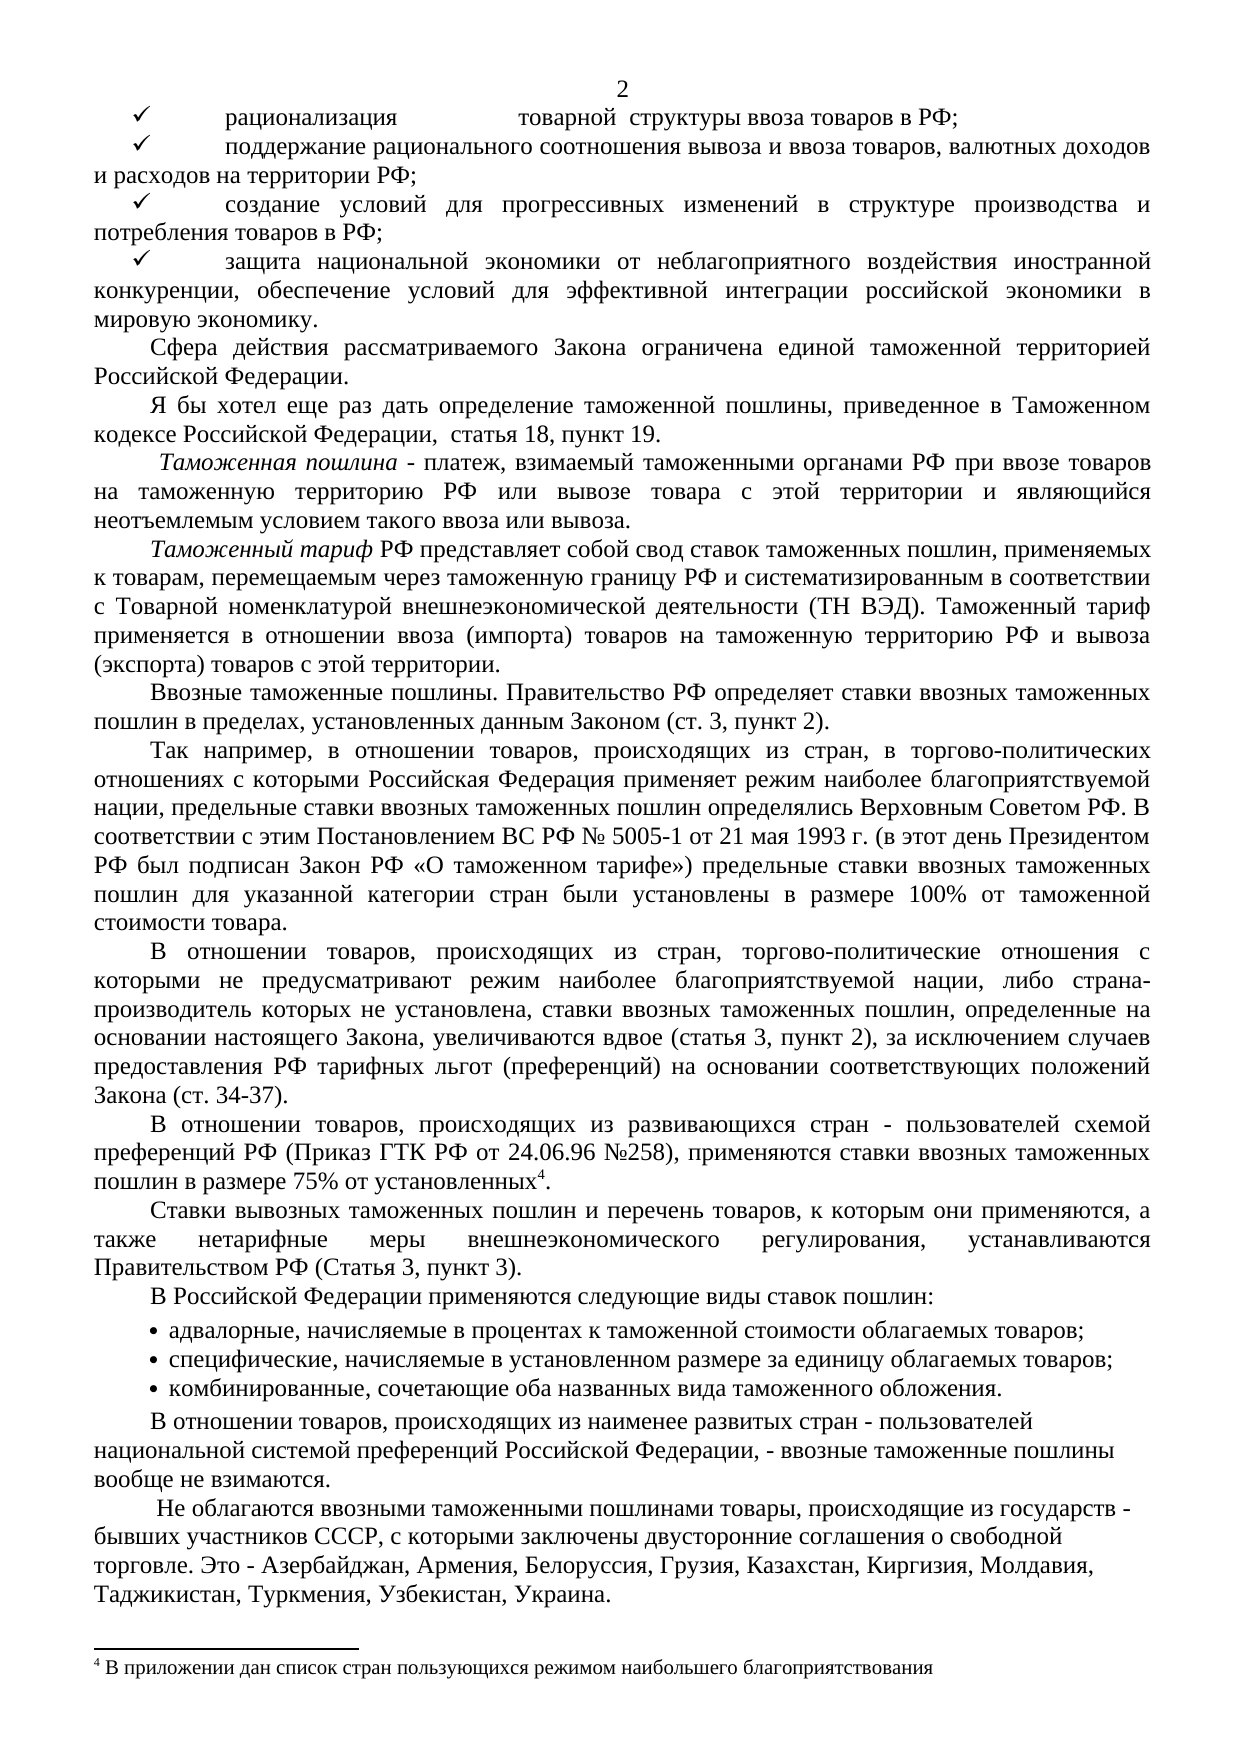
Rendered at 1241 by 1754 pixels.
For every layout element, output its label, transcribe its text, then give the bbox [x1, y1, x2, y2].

text В отношении товаров, происходящих из развивающихся стран - пользователей схемой преференций РФ (Приказ ГТК РФ от 24.06.96 №258), применяются ставки ввозных таможенных пошлин в размере 75% от установленных. [94, 1109, 1152, 1195]
list адвалорные, начисляемые в процентах к таможенной стоимости облагаемых товаров; [94, 1315, 1152, 1344]
text Так например, в отношении товаров, происходящих из стран, в торгово-политических отношениях с которыми Российская Федерация применяет режим наиболее благоприятствуемой нации, предельные ставки ввозных таможенных пошлин определялись Верховным Советом РФ. В соответствии с этим Постановлением ВС РФ № 5005-1 от 21 мая 1993 г. (в этот день Президентом РФ был подписан Закон РФ «О таможенном тарифе») предельные ставки ввозных таможенных пошлин для указанной категории стран были установлены в размере 100% от таможенной стоимости товара. [94, 735, 1152, 936]
text Таможенная пошлина - платеж, взимаемый таможенными органами РФ при ввозе товаров на таможенную территорию РФ или вывозе товара с этой территории и являющийся неотъемлемым условием такого ввоза или вывоза. [94, 447, 1152, 534]
list комбинированные, сочетающие оба названных вида таможенного обложения. [94, 1373, 1152, 1401]
list специфические, начисляемые в установленном размере за единицу облагаемых товаров; [94, 1344, 1152, 1373]
text Ставки вывозных таможенных пошлин и перечень товаров, к которым они применяются, а также нетарифные меры внешнеэкономического регулирования, устанавливаются Правительством РФ (Статья 3, пункт 3). [94, 1195, 1152, 1281]
list защита национальной экономики от неблагоприятного воздействия иностранной конкуренции, обеспечение условий для эффективной интеграции российской экономики в мировую экономику. [94, 246, 1152, 332]
text Таможенный тариф РФ представляет собой свод ставок таможенных пошлин, применяемых к товарам, перемещаемым через таможенную границу РФ и систематизированным в соответствии с Товарной номенклатурой внешнеэкономической деятельности (ТН ВЭД). Таможенный тариф применяется в отношении ввоза (импорта) товаров на таможенную территорию РФ и вывоза (экспорта) товаров с этой территории. [94, 534, 1152, 677]
text Сфера действия рассматриваемого Закона ограничена единой таможенной территорией Российской Федерации. [94, 332, 1152, 390]
list поддержание рационального соотношения вывоза и ввоза товаров, валютных доходов и расходов на территории РФ; [94, 131, 1152, 189]
text В Российской Федерации применяются следующие виды ставок пошлин: [94, 1281, 1152, 1310]
text Я бы хотел еще раз дать определение таможенной пошлины, приведенное в Таможенном кодексе Российской Федерации, статья 18, пункт 19. [94, 390, 1152, 447]
list рационализация товарной структуры ввоза товаров в РФ; [94, 102, 1152, 131]
text Ввозные таможенные пошлины. Правительство РФ определяет ставки ввозных таможенных пошлин в пределах, установленных данным Законом (ст. 3, пункт 2). [94, 677, 1152, 735]
text В отношении товаров, происходящих из наименее развитых стран - пользователей национальной системой преференций Российской Федерации, - ввозные таможенные пошлины вообще не взимаются. Не облагаются ввозными таможенными пошлинами товары, происходящие из государств - бывших участников СССР, с которыми заключены двусторонние соглашения о свободной торговле. Это - Азербайджан, Армения, Белоруссия, Грузия, Казахстан, Киргизия, Молдавия, Таджикистан, Туркмения, Узбекистан, Украина. [94, 1406, 1152, 1608]
text В отношении товаров, происходящих из стран, торгово-политические отношения с которыми не предусматривают режим наиболее благоприятствуемой нации, либо страна-производитель которых не установлена, ставки ввозных таможенных пошлин, определенные на основании настоящего Закона, увеличиваются вдвое (статья 3, пункт 2), за исключением случаев предоставления РФ тарифных льгот (преференций) на основании соответствующих положений Закона (ст. 34-37). [94, 936, 1152, 1109]
list создание условий для прогрессивных изменений в структуре производства и потребления товаров в РФ; [94, 189, 1152, 246]
